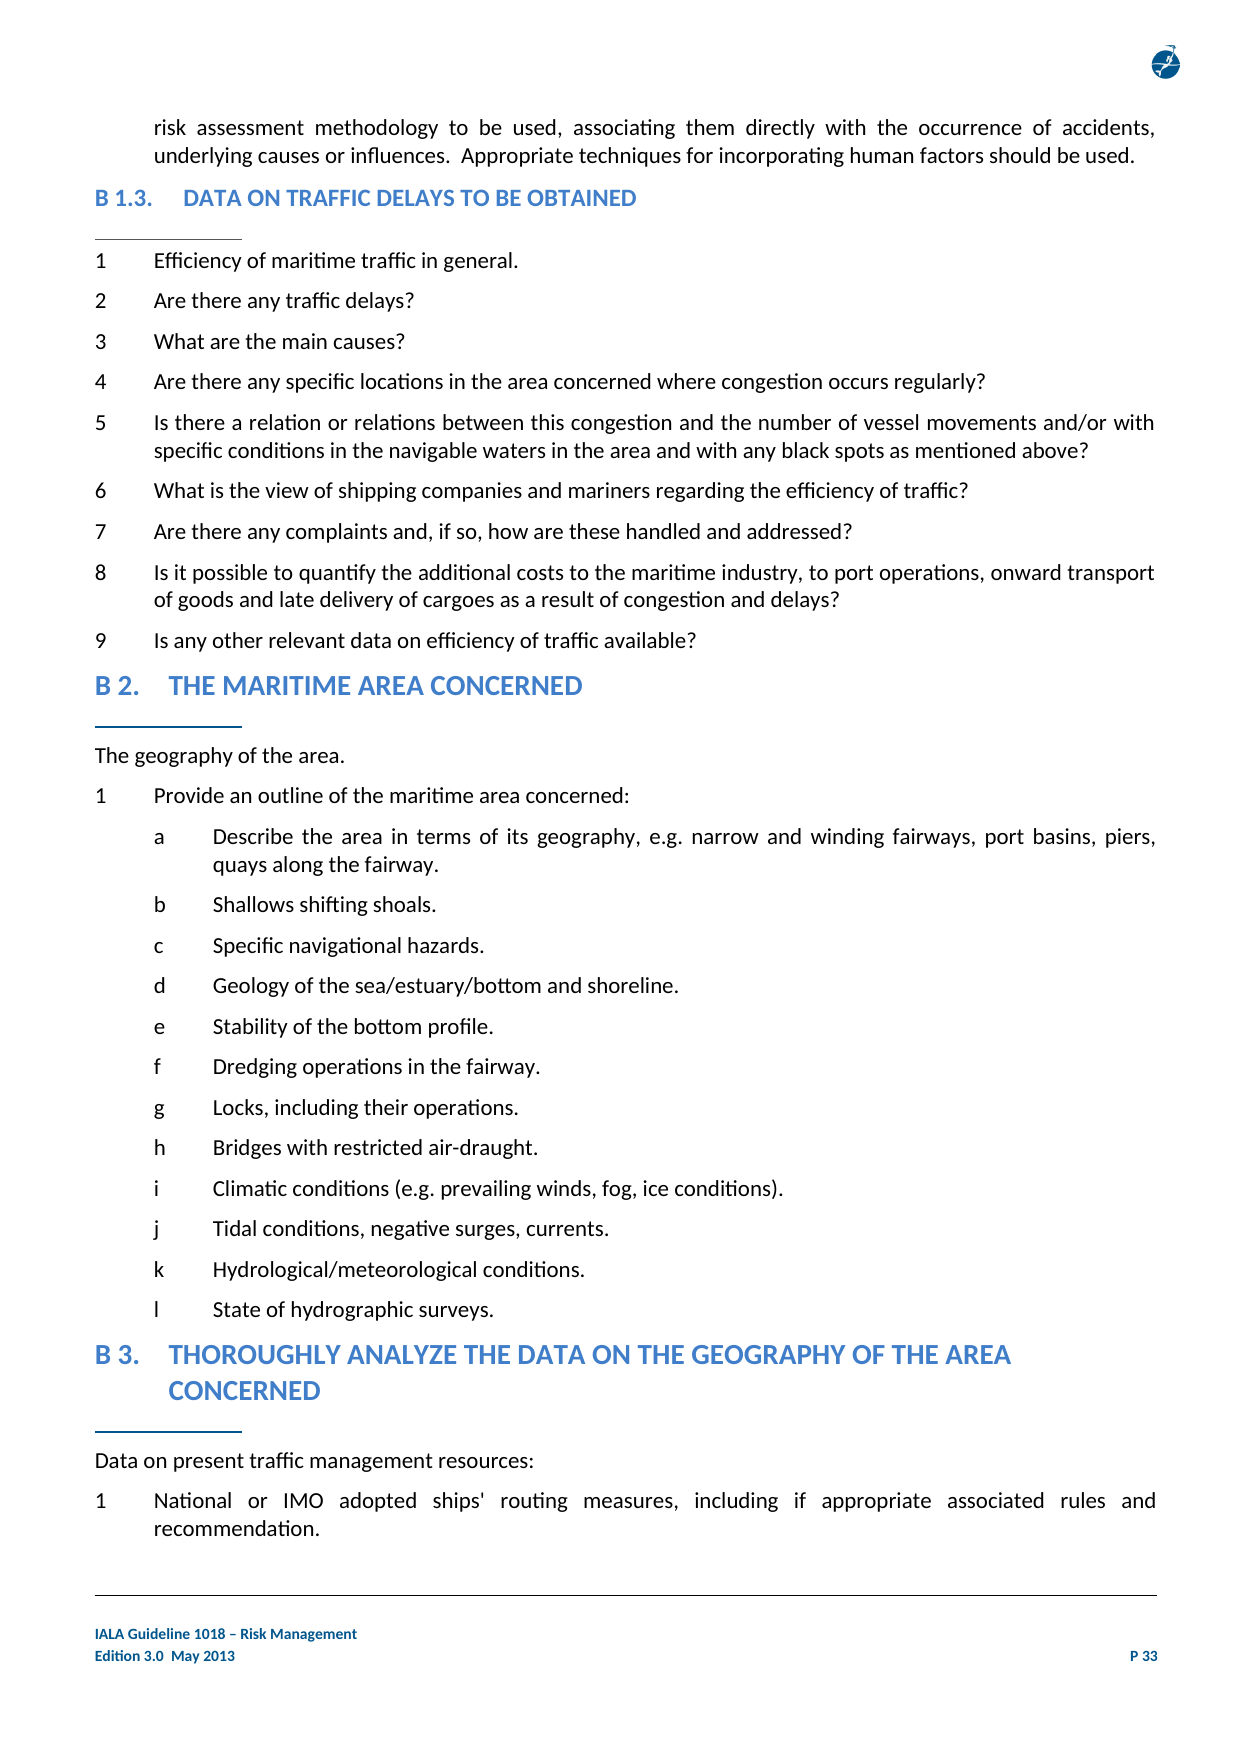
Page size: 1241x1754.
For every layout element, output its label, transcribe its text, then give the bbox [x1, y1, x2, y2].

list Shallows shifting shoals. [153, 890, 1157, 918]
list Specific navigational hazards. [153, 931, 1157, 959]
list Dredging operations in the fairway. [153, 1052, 1157, 1081]
list Are there any complaints and, if so, how are these handled and addressed? [94, 517, 1157, 545]
list Bridges with restricted air-draught. [153, 1133, 1157, 1162]
list Is it possible to quantify the additional costs to the maritime industry, to port operations, onward transport of goods and late delivery of cargoes as a result of congestion and delays? [94, 558, 1157, 614]
list State of hydrographic surveys. [153, 1296, 1157, 1324]
list Is there a relation or relations between this congestion and the number of vessel movements and/or with specific conditions in the navigable waters in the area and with any black spots as mentioned above? [94, 408, 1157, 464]
list Are there any traffic delays? [94, 286, 1157, 314]
text Data on traffic delays to be obtained [94, 182, 1157, 213]
list Stability of the bottom profile. [153, 1012, 1157, 1040]
picture [1120, 0, 1239, 114]
text Data on present traffic management resources: [94, 1446, 1157, 1474]
list What are the main causes? [94, 327, 1157, 355]
list Locks, including their operations. [153, 1093, 1157, 1121]
list Climatic conditions (e.g. prevailing winds, fog, ice conditions). [153, 1174, 1157, 1202]
list Is any other relevant data on efficiency of traffic available? [94, 626, 1157, 654]
text THE MARITIME AREA CONCERNED [94, 667, 1157, 702]
text The geography of the area. [94, 741, 1157, 769]
list Tidal conditions, negative surges, currents. [153, 1214, 1157, 1243]
list Geology of the sea/estuary/bottom and shoreline. [153, 971, 1157, 999]
list National or IMO adopted ships' routing measures, including if appropriate associated rules and recommendation. [94, 1486, 1157, 1542]
text THOROUGHLY ANALYZE THE DATA ON THE GEOGRAPHY OF THE AREA CONCERNED [94, 1336, 1157, 1407]
list Efficiency of maritime traffic in general. [94, 246, 1157, 274]
list What is the view of shipping companies and mariners regarding the efficiency of traffic? [94, 477, 1157, 504]
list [94, 113, 1157, 169]
list Describe the area in terms of its geography, e.g. narrow and winding fairways, port basins, piers, quays along the fairway. [153, 822, 1157, 878]
list Are there any specific locations in the area concerned where congestion occurs regularly? [94, 367, 1157, 396]
list Hydrological/meteorological conditions. [153, 1255, 1157, 1283]
list Provide an outline of the maritime area concerned: [94, 781, 1157, 809]
